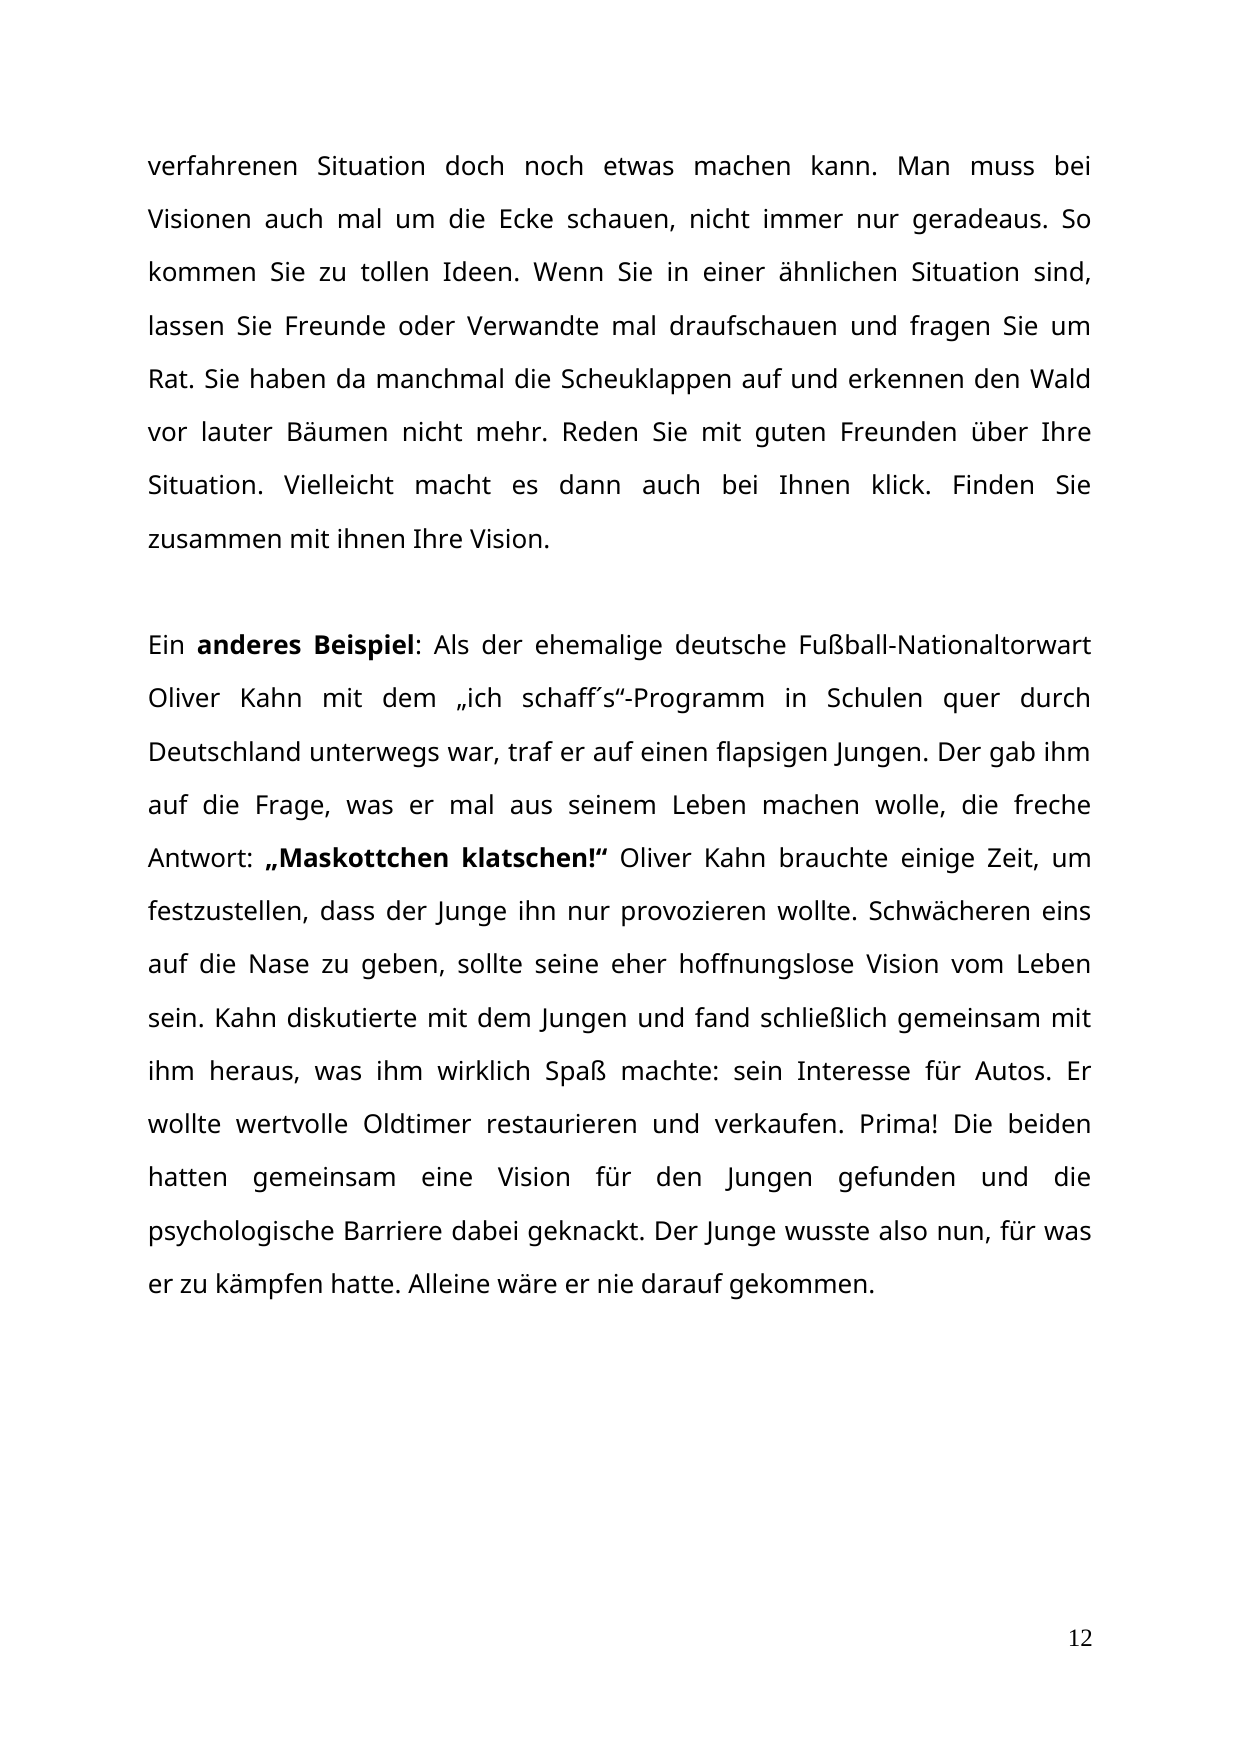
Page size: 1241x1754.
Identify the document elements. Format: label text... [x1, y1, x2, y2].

text Ein anderes Beispiel: Als der ehemalige deutsche Fußball-Nationaltorwart Oliver Kahn mit dem „ich schaff´s“-Programm in Schulen quer durch Deutschland unterwegs war, traf er auf einen flapsigen Jungen. Der gab ihm auf die Frage, was er mal aus seinem Leben machen wolle, die freche Antwort: „Maskottchen klatschen!“ Oliver Kahn brauchte einige Zeit, um festzustellen, dass der Junge ihn nur provozieren wollte. Schwächeren eins auf die Nase zu geben, sollte seine eher hoffnungslose Vision vom Leben sein. Kahn diskutierte mit dem Jungen und fand schließlich gemeinsam mit ihm heraus, was ihm wirklich Spaß machte: sein Interesse für Autos. Er wollte wertvolle Oldtimer restaurieren und verkaufen. Prima! Die beiden hatten gemeinsam eine Vision für den Jungen gefunden und die psychologische Barriere dabei geknackt. Der Junge wusste also nun, für was er zu kämpfen hatte. Alleine wäre er nie darauf gekommen. [148, 627, 1093, 1301]
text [148, 148, 1093, 556]
